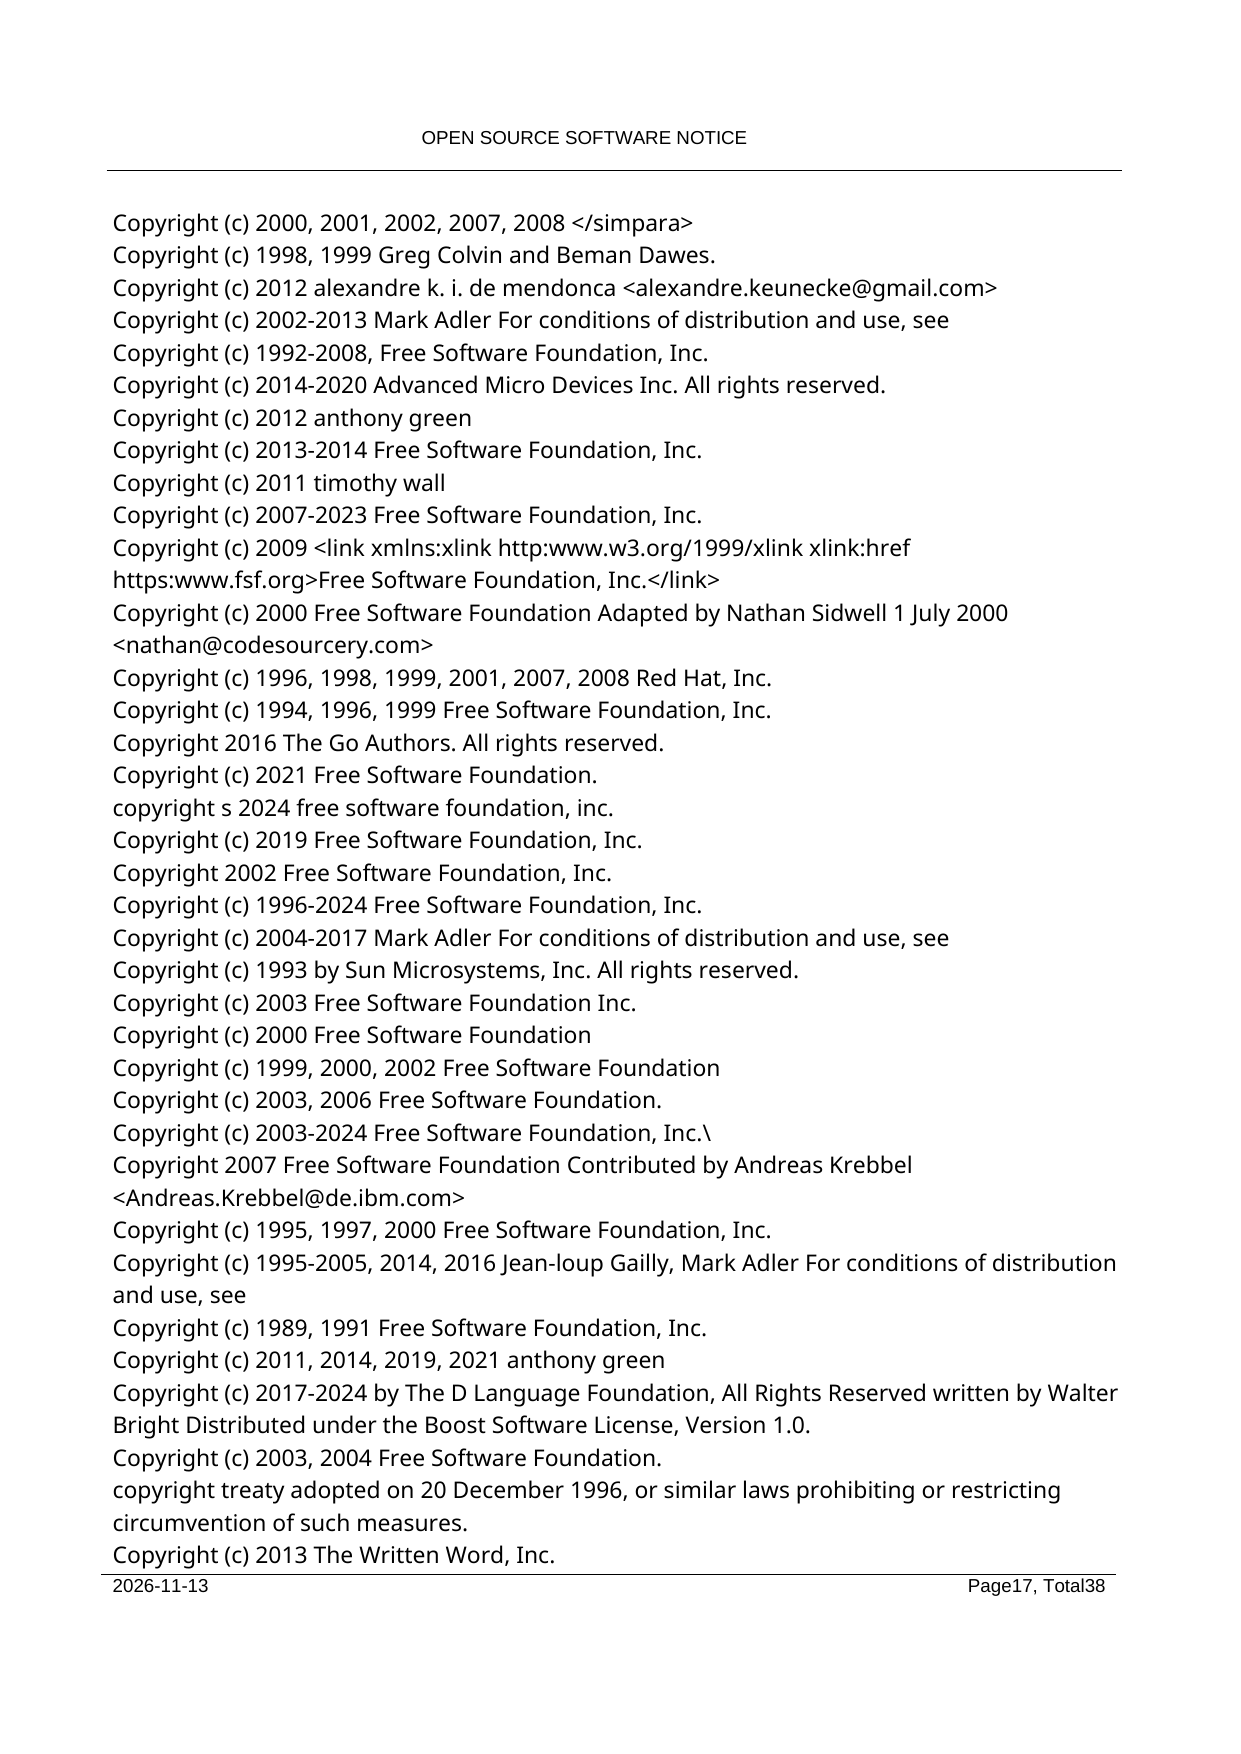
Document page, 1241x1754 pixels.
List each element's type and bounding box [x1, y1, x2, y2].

text [112, 206, 1128, 1571]
